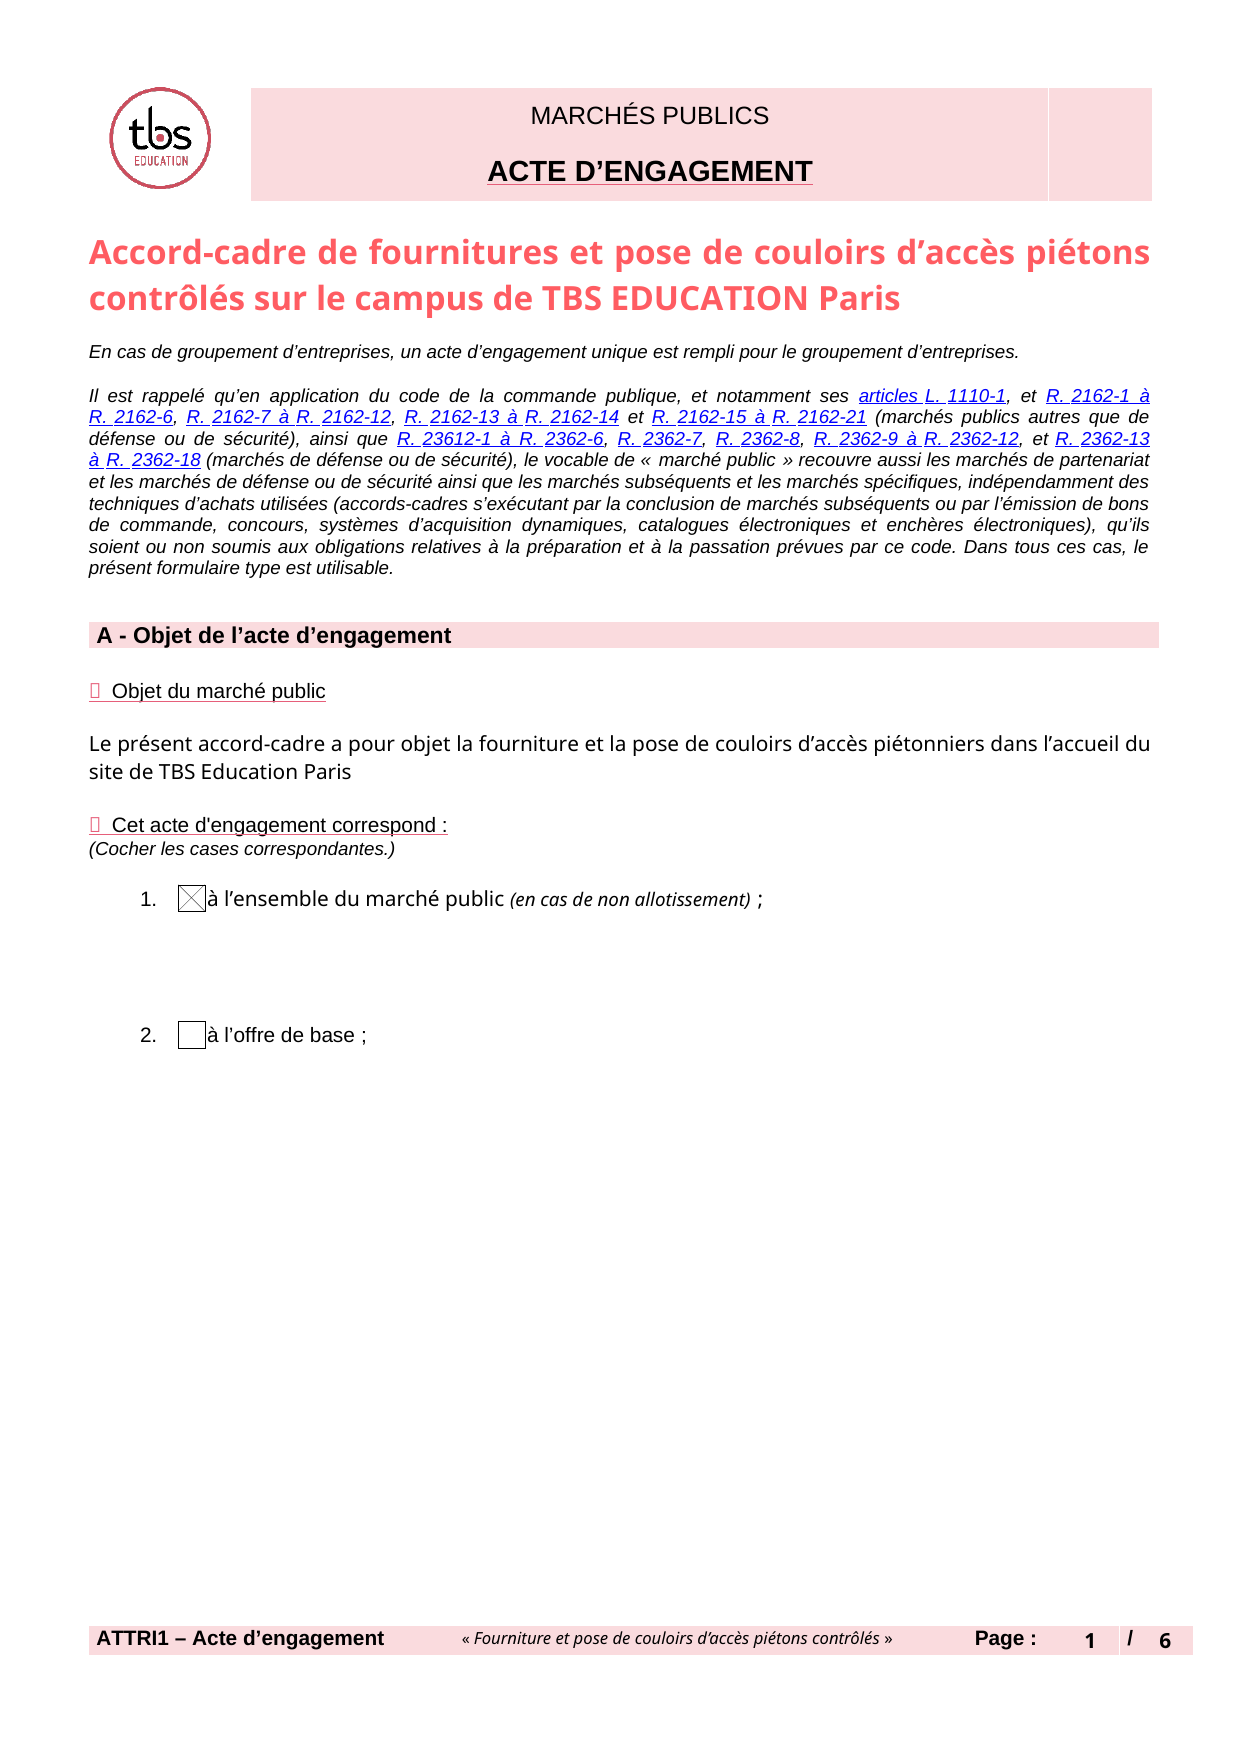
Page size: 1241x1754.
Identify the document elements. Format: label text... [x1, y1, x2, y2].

text Accord-cadre de fournitures et pose de couloirs d’accès piétons contrôlés sur le campus de TBS EDUCATION Paris [89, 229, 1152, 320]
text (Cocher les cases correspondantes.) [89, 838, 1152, 860]
text  Objet du marché public [89, 676, 1152, 705]
picture [109, 87, 211, 189]
table_header A - Objet de l’acte d’engagement [89, 622, 1159, 648]
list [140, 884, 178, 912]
text Le présent accord-cadre a pour objet la fourniture et la pose de couloirs d’accès piétonniers dans l’accueil du site de TBS Education Paris [89, 729, 1152, 786]
list à l’offre de base ; [140, 1020, 1152, 1049]
text Il est rappelé qu’en application du code de la commande publique, et notamment ses articles L. 1110-1, et R. 2162-1 à R. 2162-6, R. 2162-7 à R. 2162-12, R. 2162-13 à R. 2162-14 et R. 2162-15 à R. 2162-21 (marchés publics autres que de défense ou de sécurité), ainsi que R. 23612-1 à R. 2362-6, R. 2362-7, R. 2362-8, R. 2362-9 à R. 2362-12, et R. 2362-13 à R. 2362-18 (marchés de défense ou de sécurité), le vocable de « marché public » recouvre aussi les marchés de partenariat et les marchés de défense ou de sécurité ainsi que les marchés subséquents et les marchés spécifiques, indépendamment des techniques d’achats utilisées (accords-cadres s’exécutant par la conclusion de marchés subséquents ou par l’émission de bons de commande, concours, systèmes d’acquisition dynamiques, catalogues électroniques et enchères électroniques), qu’ils soient ou non soumis aux obligations relatives à la préparation et à la passation prévues par ce code. Dans tous ces cas, le présent formulaire type est utilisable. [89, 384, 1152, 578]
list à l’ensemble du marché public (en cas de non allotissement) ; [205, 884, 1152, 912]
text En cas de groupement d’entreprises, un acte d’engagement unique est rempli pour le groupement d’entreprises. [89, 341, 1152, 363]
text  Cet acte d'engagement correspond : [89, 810, 1152, 838]
table_header [1049, 88, 1152, 201]
table_header MARCHéS PUBLICS ACTE D’ENGAGEMENT [251, 88, 1048, 201]
